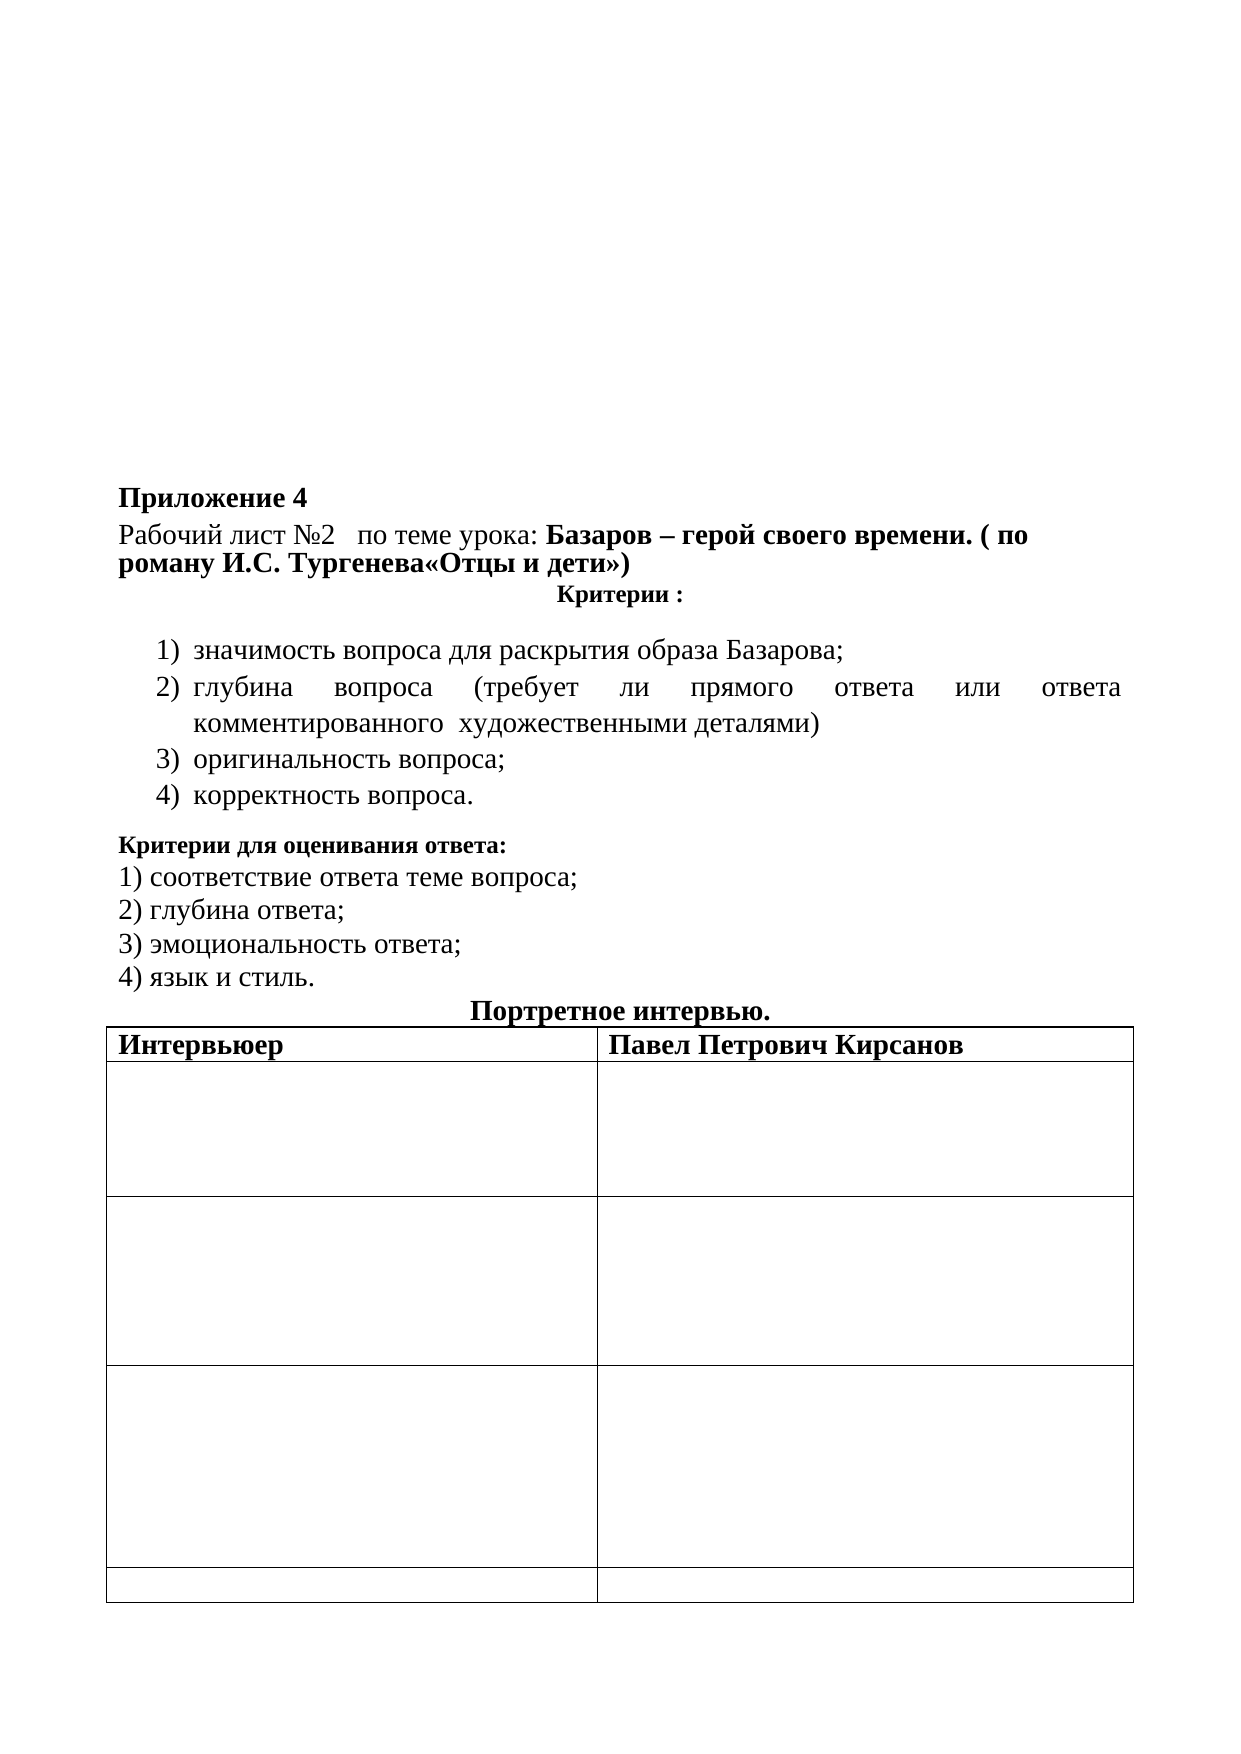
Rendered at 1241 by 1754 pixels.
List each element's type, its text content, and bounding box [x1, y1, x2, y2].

text 3) эмоциональность ответа; [118, 926, 1122, 959]
list оригинальность вопроса; [156, 741, 1122, 774]
table_cell [598, 1568, 1133, 1602]
table_header Павел Петрович Кирсанов [598, 1028, 1133, 1061]
list значимость вопроса для раскрытия образа Базарова; [156, 632, 1122, 666]
list корректность вопроса. [156, 777, 1122, 811]
table_cell [598, 1062, 1133, 1196]
text Рабочий лист №2 по теме урока: Базаров – герой своего времени. ( по роману И.С. Тургенева«Отцы и дети») [118, 521, 1122, 579]
table_cell [107, 1366, 597, 1567]
table_cell [107, 1197, 597, 1365]
text Критерии : [118, 579, 1122, 607]
table_header Интервьюер [107, 1028, 597, 1061]
table_cell [598, 1366, 1133, 1567]
text Критерии для оценивания ответа: [118, 830, 1122, 859]
text Приложение 4 [118, 484, 1122, 513]
text 4) язык и стиль. [118, 959, 1122, 993]
text Портретное интервью. [118, 993, 1122, 1026]
text 2) глубина ответа; [118, 892, 1122, 926]
table_cell [598, 1197, 1133, 1365]
table_cell [107, 1568, 597, 1602]
list глубина вопроса (требует ли прямого ответа или ответа комментированного художественными деталями) [156, 669, 1122, 738]
text 1) соответствие ответа теме вопроса; [118, 859, 1122, 892]
table_cell [107, 1062, 597, 1196]
